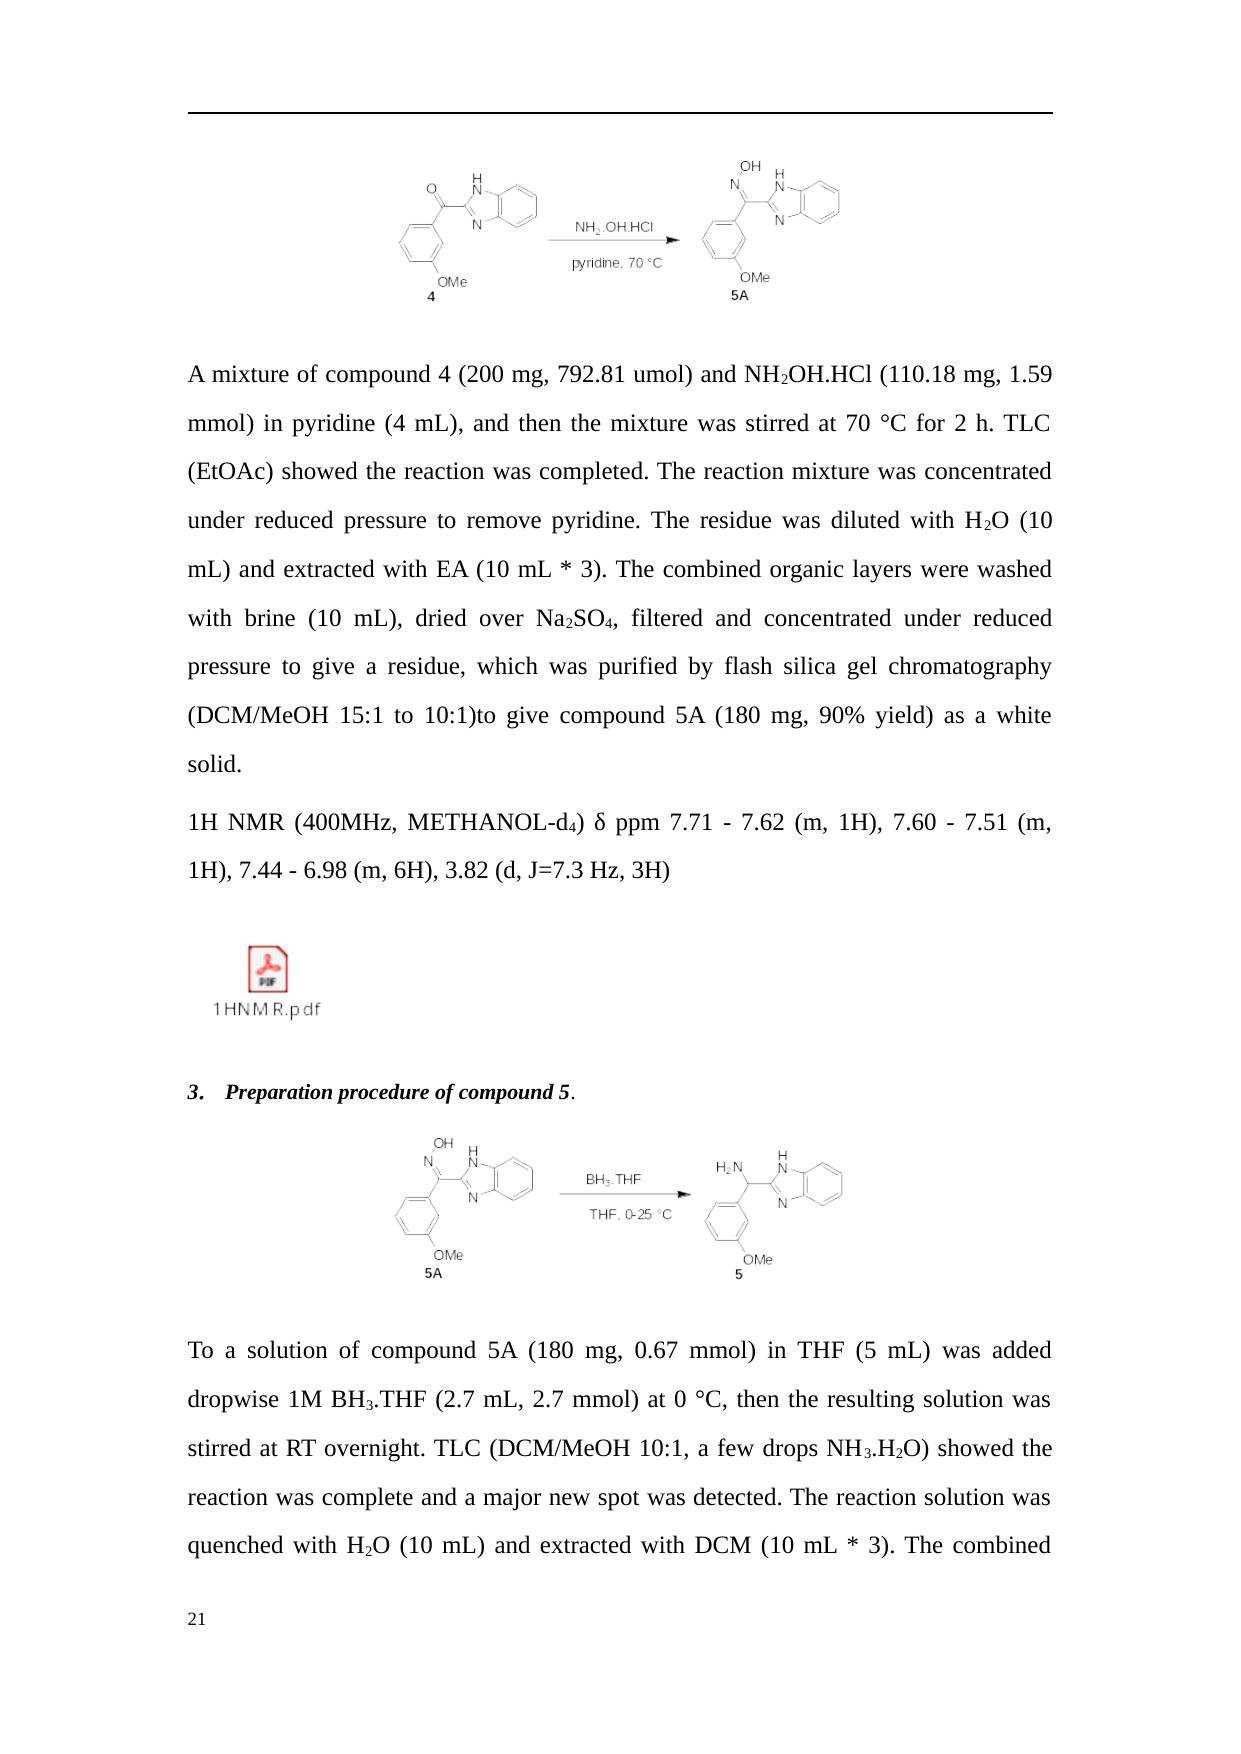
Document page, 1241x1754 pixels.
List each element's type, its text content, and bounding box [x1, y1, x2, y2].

list Preparation procedure of compound 5. [187, 1074, 1053, 1106]
text A mixture of compound 4 (200 mg, 792.81 umol) and NH2OH.HCl (110.18 mg, 1.59 mmol) in pyridine (4 mL), and then the mixture was stirred at 70 °C for 2 h. TLC (EtOAc) showed the reaction was completed. The reaction mixture was concentrated under reduced pressure to remove pyridine. The residue was diluted with H2O (10 mL) and extracted with EA (10 mL * 3). The combined organic layers were washed with brine (10 mL), dried over Na2SO4, filtered and concentrated under reduced pressure to give a residue, which was purified by flash silica gel chromatography (DCM/MeOH 15:1 to 10:1)to give compound 5A (180 mg, 90% yield) as a white solid. [187, 357, 1053, 779]
text 1H NMR (400MHz, METHANOL-d4) δ ppm 7.71 - 7.62 (m, 1H), 7.60 - 7.51 (m, 1H), 7.44 - 6.98 (m, 6H), 3.82 (d, J=7.3 Hz, 3H) [187, 805, 1053, 886]
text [187, 1334, 1053, 1561]
